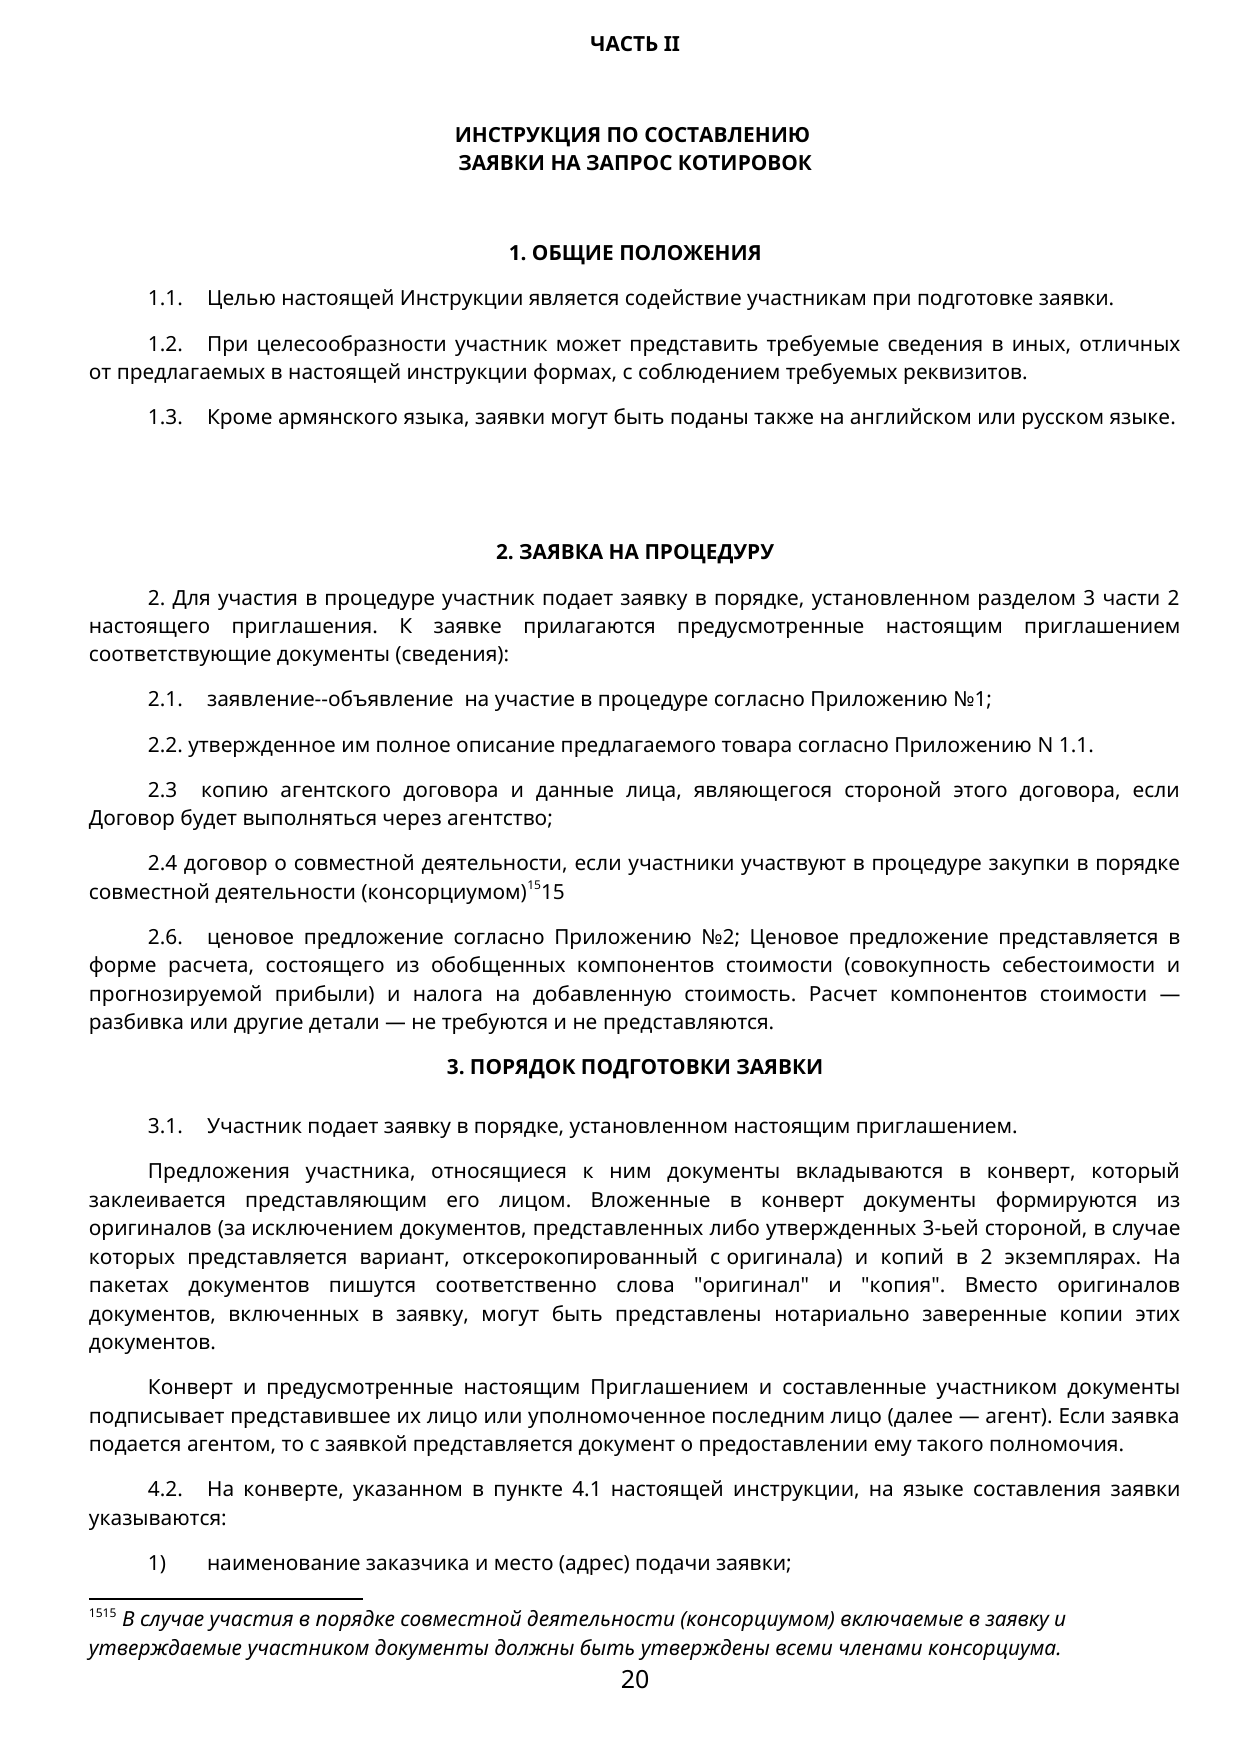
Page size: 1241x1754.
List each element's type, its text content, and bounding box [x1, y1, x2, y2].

text 1. ОБЩИЕ ПОЛОЖЕНИЯ [89, 238, 1181, 267]
text 2.2. утвержденнoе им полное описание предлагаемого товара согласно Приложению N 1.1. [89, 730, 1181, 758]
text 2. ЗАЯВКА НА ПРОЦЕДУРУ [89, 537, 1181, 566]
text 2.4 договор о совместной деятельности, если участники участвуют в процедуре закупки в порядке совместной деятельности (консорциумом)15 [89, 848, 1181, 905]
text 1.3. Кроме армянского языка, заявки могут быть поданы также на английском или русском языке. [89, 402, 1181, 431]
text ЧАСТЬ II [89, 29, 1181, 58]
text 2. Для участия в процедуре участник подает заявку в порядке, установленном разделом 3 части 2 настоящего приглашения. К заявке прилагаются предусмотренные настоящим приглашением соответствующие документы (сведения): [89, 583, 1181, 668]
text 1.1. Целью настоящей Инструкции является содействие участникам при подготовке заявки. [89, 283, 1181, 312]
text 2.3 копию агентского договора и данные лица, являющегося стороной этого договора, если Договор будет выполняться через агентство; [89, 775, 1181, 832]
text 3. ПОРЯДОК ПОДГОТОВКИ ЗАЯВКИ [89, 1052, 1181, 1081]
text 1.2. При целесообразности участник может представить требуемые сведения в иных, отличных от предлагаемых в настоящей инструкции формах, с соблюдением требуемых реквизитов. [89, 329, 1181, 386]
text Предложения участника, относящиеся к ним документы вкладываются в конверт, который заклеивается представляющим его лицом. Вложенные в конверт документы формируются из оригиналов (за исключением документов, представленных либо утвержденных 3-ьей стороной, в случае которых представляется вариант, отксерокопированный с оригинала) и копий в 2 экземплярах. На пакетах документов пишутся соответственно слова "оригинал" и "копия". Вместо оригиналов документов, включенных в заявку, могут быть представлены нотариально заверенные копии этих документов. [89, 1157, 1181, 1356]
text 2.6. ценовое предложение согласно Приложению №2; Ценовое предложение представляется в форме расчета, состоящего из обобщенных компонентов стоимости (совокупность себестоимости и прогнозируемой прибыли) и налога на добавленную стоимость. Расчет компонентов стоимости — разбивка или другие детали — не требуются и не представляются. [89, 922, 1181, 1036]
text 1) наименование заказчика и место (адрес) подачи заявки; [89, 1548, 1181, 1576]
text Конверт и предусмотренные настоящим Приглашением и составленные участником документы подписывает представившее их лицо или уполномоченное последним лицо (далее — агент). Если заявка подается агентом, то с заявкой представляется документ о предоставлении ему такого полномочия. [89, 1372, 1181, 1458]
text ИНСТРУКЦИЯ ПО СОСТАВЛЕНИЮ ЗАЯВКИ НА ЗАПРОС КОТИРОВОК [89, 120, 1181, 177]
text 4.2. На конверте, указанном в пункте 4.1 настоящей инструкции, на языке составления заявки указываются: [89, 1474, 1181, 1531]
text 3.1. Участник подает заявку в порядке, установленном настоящим приглашением. [89, 1112, 1181, 1140]
text 2.1. заявление--объявлениe на участие в процедуре согласно Приложению №1; [89, 684, 1181, 713]
